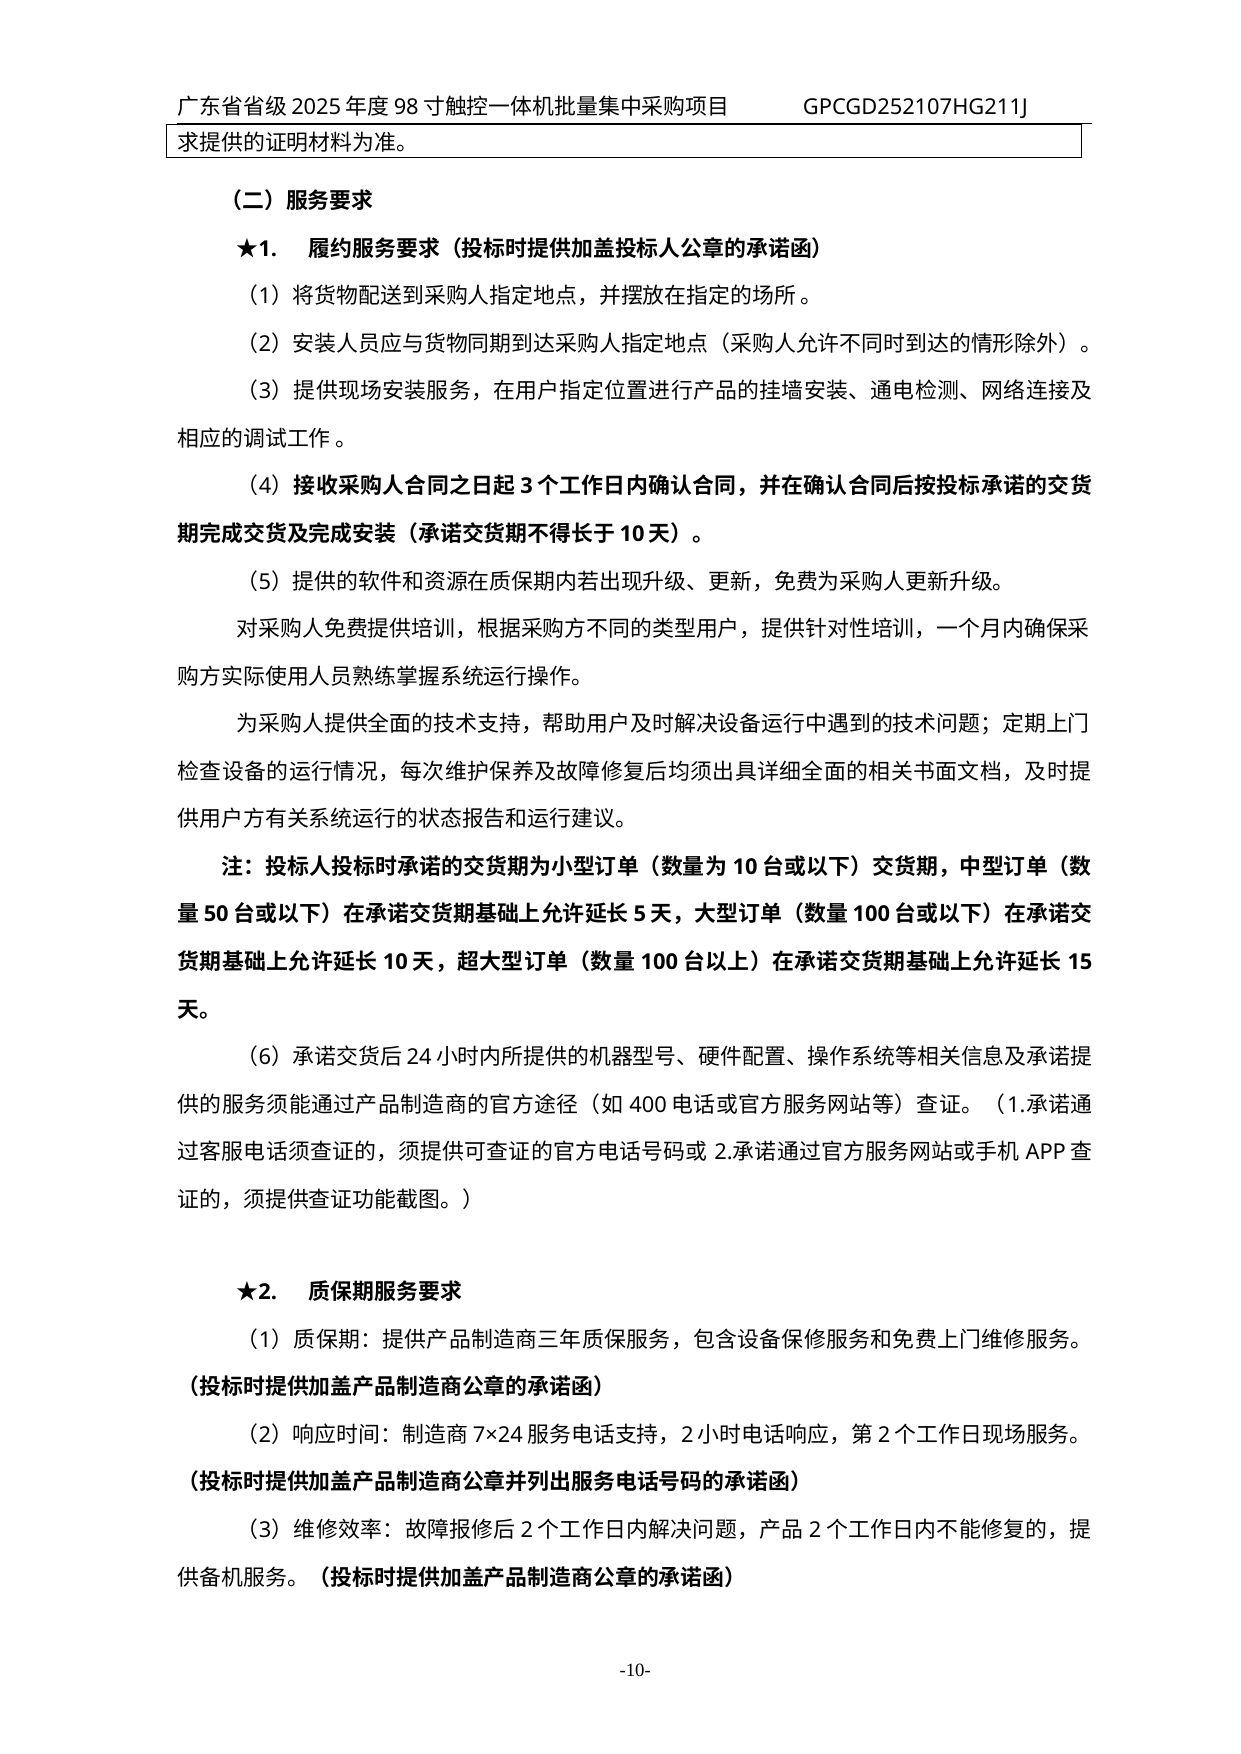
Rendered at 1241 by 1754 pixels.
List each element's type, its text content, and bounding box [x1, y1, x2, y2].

text （5）提供的软件和资源在质保期内若出现升级、更新，免费为采购人更新升级。 [177, 564, 1092, 595]
text 注：投标人投标时承诺的交货期为小型订单（数量为10台或以下）交货期，中型订单（数量50台或以下）在承诺交货期基础上允许延长5天，大型订单（数量100台或以下）在承诺交货期基础上允许延长10天，超大型订单（数量100台以上）在承诺交货期基础上允许延长15天。 [177, 849, 1092, 1023]
text （二）服务要求 [177, 183, 1092, 215]
text （1）质保期：提供产品制造商三年质保服务，包含设备保修服务和免费上门维修服务。（投标时提供加盖产品制造商公章的承诺函） [177, 1322, 1092, 1401]
text （3）提供现场安装服务，在用户指定位置进行产品的挂墙安装、通电检测、网络连接及相应的调试工作 。 [177, 373, 1092, 453]
text 为采购人提供全面的技术支持，帮助用户及时解决设备运行中遇到的技术问题；定期上门检查设备的运行情况，每次维护保养及故障修复后均须出具详细全面的相关书面文档，及时提供用户方有关系统运行的状态报告和运行建议。 [177, 706, 1092, 833]
text ★1. 履约服务要求（投标时提供加盖投标人公章的承诺函） [221, 231, 1092, 262]
text （2）响应时间：制造商7×24服务电话支持，2小时电话响应，第2个工作日现场服务。（投标时提供加盖产品制造商公章并列出服务电话号码的承诺函） [177, 1417, 1092, 1496]
text （2）安装人员应与货物同期到达采购人指定地点（采购人允许不同时到达的情形除外）。 [177, 326, 1092, 357]
text （6）承诺交货后24小时内所提供的机器型号、硬件配置、操作系统等相关信息及承诺提供的服务须能通过产品制造商的官方途径（如400电话或官方服务网站等）查证。（1.承诺通过客服电话须查证的，须提供可查证的官方电话号码或2.承诺通过官方服务网站或手机APP查证的，须提供查证功能截图。） [177, 1039, 1092, 1213]
text （3）维修效率：故障报修后2个工作日内解决问题，产品2个工作日内不能修复的，提供备机服务。（投标时提供加盖产品制造商公章的承诺函） [177, 1512, 1092, 1591]
text 对采购人免费提供培训，根据采购方不同的类型用户，提供针对性培训，一个月内确保采购方实际使用人员熟练掌握系统运行操作。 [177, 611, 1092, 690]
text （4）接收采购人合同之日起3个工作日内确认合同，并在确认合同后按投标承诺的交货期完成交货及完成安装（承诺交货期不得长于10天）。 [177, 468, 1092, 548]
text （1）将货物配送到采购人指定地点，并摆放在指定的场所 。 [177, 278, 1092, 310]
text ★2. 质保期服务要求 [221, 1274, 1092, 1306]
